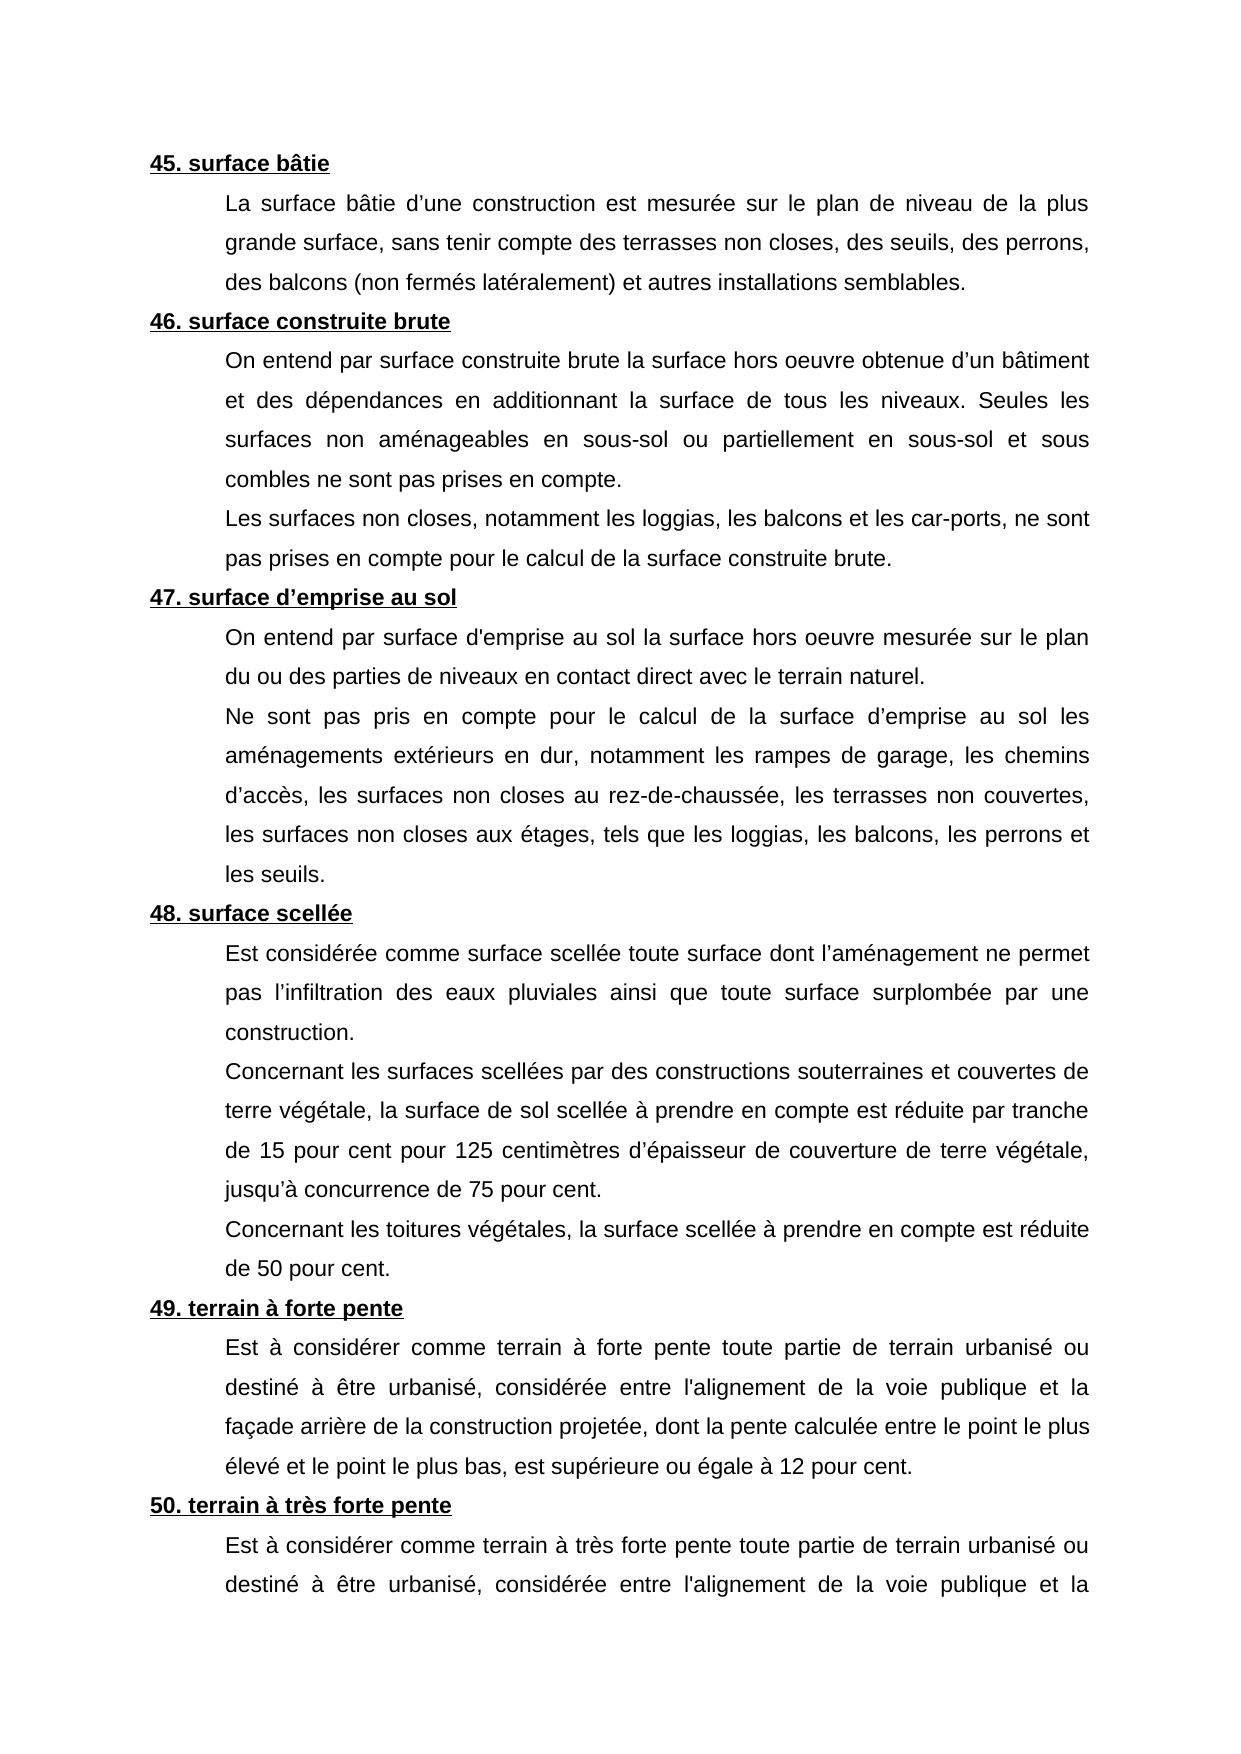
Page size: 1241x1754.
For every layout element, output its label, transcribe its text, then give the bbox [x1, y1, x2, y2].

text On entend par surface construite brute la surface hors oeuvre obtenue d’un bâtiment et des dépendances en additionnant la surface de tous les niveaux. Seules les surfaces non aménageables en sous-sol ou partiellement en sous-sol et sous combles ne sont pas prises en compte. [225, 347, 1090, 492]
text 46. surface construite brute [150, 308, 1090, 334]
text 49. terrain à forte pente [150, 1295, 1090, 1321]
text Concernant les toitures végétales, la surface scellée à prendre en compte est réduite de 50 pour cent. [225, 1216, 1090, 1282]
text Ne sont pas pris en compte pour le calcul de la surface d’emprise au sol les aménagements extérieurs en dur, notamment les rampes de garage, les chemins d’accès, les surfaces non closes au rez-de-chaussée, les terrasses non couvertes, les surfaces non closes aux étages, tels que les loggias, les balcons, les perrons et les seuils. [225, 703, 1090, 887]
text 50. terrain à très forte pente [150, 1492, 1090, 1519]
text 45. surface bâtie [150, 150, 1090, 176]
text Est à considérer comme terrain à forte pente toute partie de terrain urbanisé ou destiné à être urbanisé, considérée entre l'alignement de la voie publique et la façade arrière de la construction projetée, dont la pente calculée entre le point le plus élevé et le point le plus bas, est supérieure ou égale à 12 pour cent. [225, 1334, 1090, 1479]
text 48. surface scellée [150, 900, 1090, 926]
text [225, 1532, 1090, 1598]
text Est considérée comme surface scellée toute surface dont l’aménagement ne permet pas l’infiltration des eaux pluviales ainsi que toute surface surplombée par une construction. [225, 939, 1090, 1045]
text Les surfaces non closes, notamment les loggias, les balcons et les car-ports, ne sont pas prises en compte pour le calcul de la surface construite brute. [225, 505, 1090, 571]
text On entend par surface d'emprise au sol la surface hors oeuvre mesurée sur le plan du ou des parties de niveaux en contact direct avec le terrain naturel. [225, 624, 1090, 689]
text Concernant les surfaces scellées par des constructions souterraines et couvertes de terre végétale, la surface de sol scellée à prendre en compte est réduite par tranche de 15 pour cent pour 125 centimètres d’épaisseur de couverture de terre végétale, jusqu’à concurrence de 75 pour cent. [225, 1058, 1090, 1203]
text La surface bâtie d’une construction est mesurée sur le plan de niveau de la plus grande surface, sans tenir compte des terrasses non closes, des seuils, des perrons, des balcons (non fermés latéralement) et autres installations semblables. [225, 189, 1090, 295]
text 47. surface d’emprise au sol [150, 584, 1090, 611]
